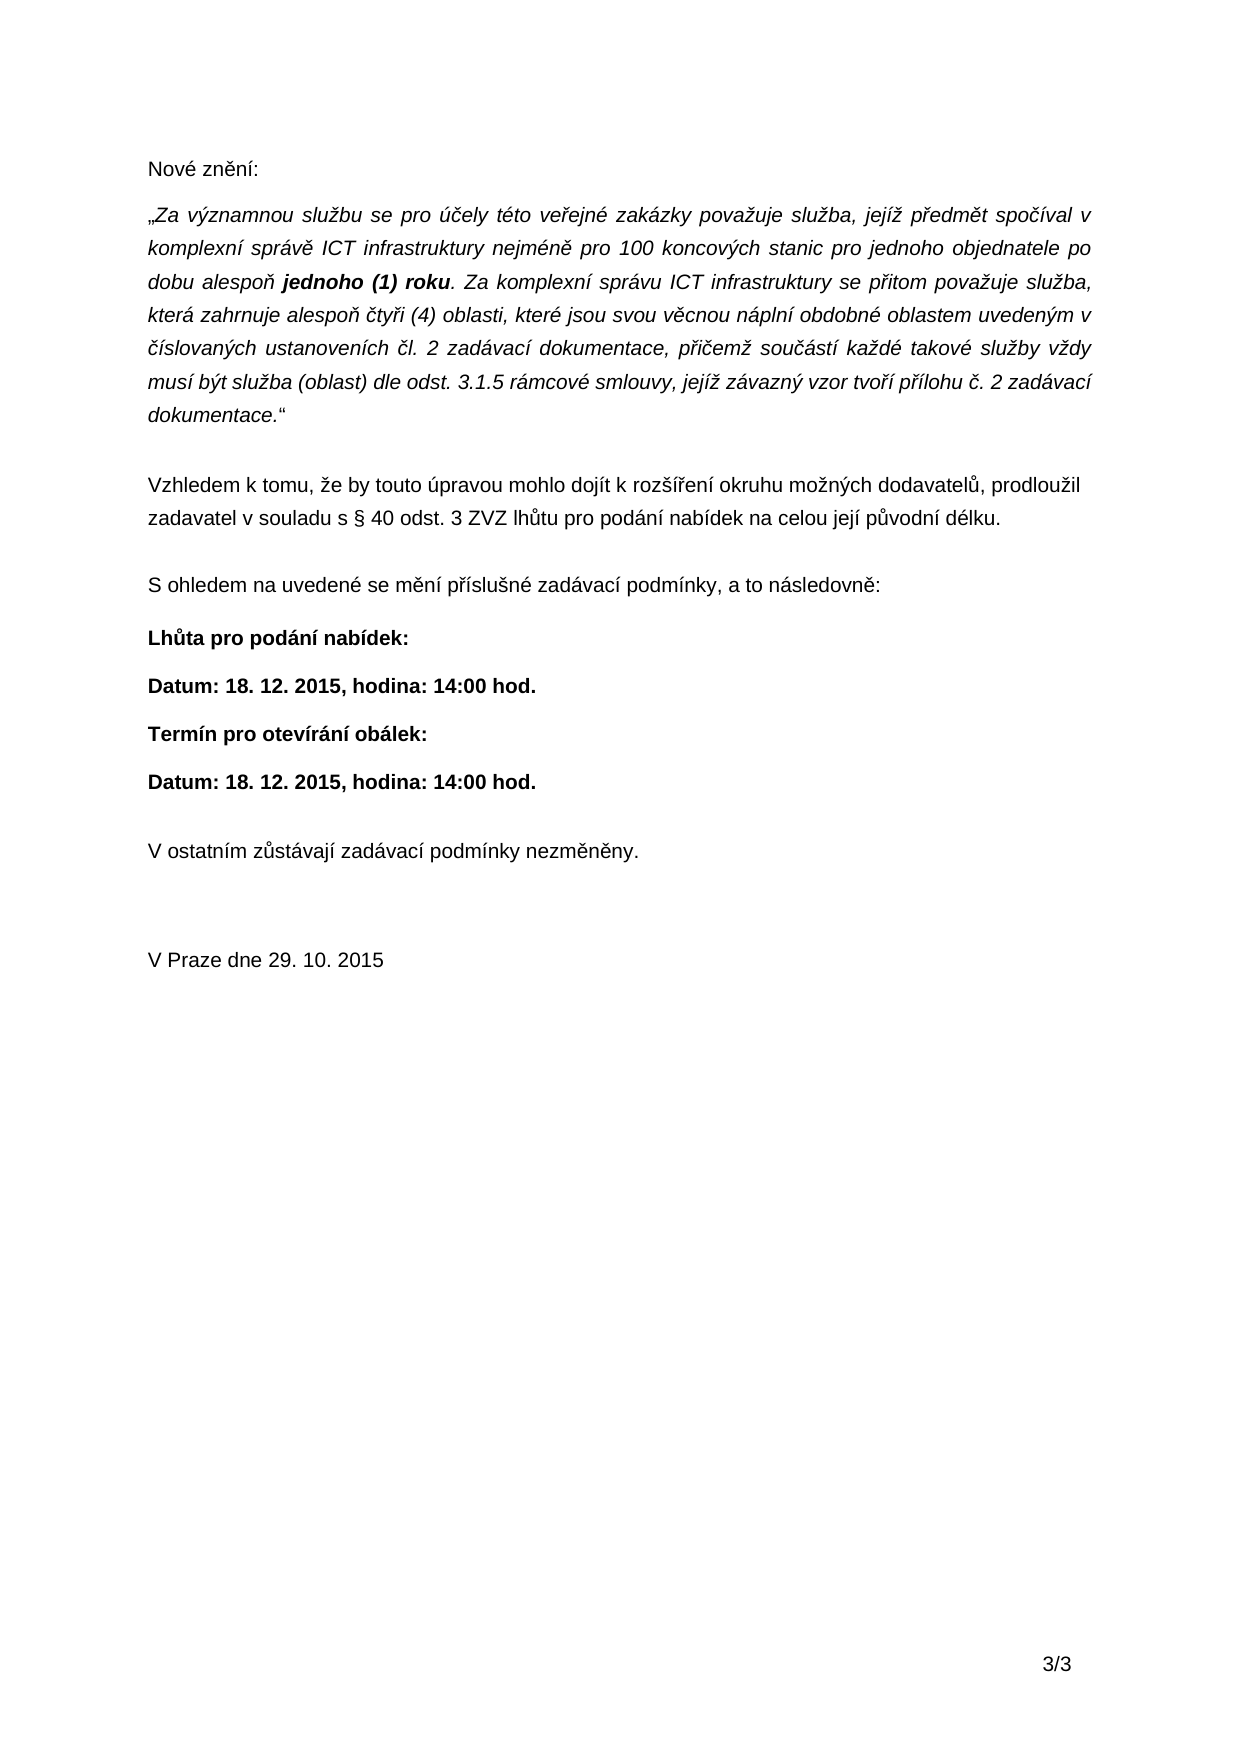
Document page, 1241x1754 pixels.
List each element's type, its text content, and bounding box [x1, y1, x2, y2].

text S ohledem na uvedené se mění příslušné zadávací podmínky, a to následovně: [148, 563, 1093, 597]
text Datum: 18. 12. 2015, hodina: 14:00 hod. [148, 769, 1093, 793]
text „Za významnou službu se pro účely této veřejné zakázky považuje služba, jejíž předmět spočíval v komplexní správě ICT infrastruktury nejméně pro 100 koncových stanic pro jednoho objednatele po dobu alespoň jednoho (1) roku. Za komplexní správu ICT infrastruktury se přitom považuje služba, která zahrnuje alespoň čtyři (4) oblasti, které jsou svou věcnou náplní obdobné oblastem uvedeným v číslovaných ustanoveních čl. 2 zadávací dokumentace, přičemž součástí každé takové služby vždy musí být služba (oblast) dle odst. 3.1.5 rámcové smlouvy, jejíž závazný vzor tvoří přílohu č. 2 zadávací dokumentace.“ [148, 193, 1093, 427]
text Lhůta pro podání nabídek: [148, 626, 1093, 650]
text Datum: 18. 12. 2015, hodina: 14:00 hod. [148, 674, 1093, 698]
text Termín pro otevírání obálek: [148, 722, 1093, 746]
text V Praze dne 29. 10. 2015 [148, 948, 1093, 972]
text Vzhledem k tomu, že by touto úpravou mohlo dojít k rozšíření okruhu možných dodavatelů, prodloužil zadavatel v souladu s § 40 odst. 3 ZVZ lhůtu pro podání nabídek na celou její původní délku. [148, 463, 1093, 530]
text V ostatním zůstávají zadávací podmínky nezměněny. [148, 830, 1093, 863]
text Nové znění: [148, 148, 1093, 181]
